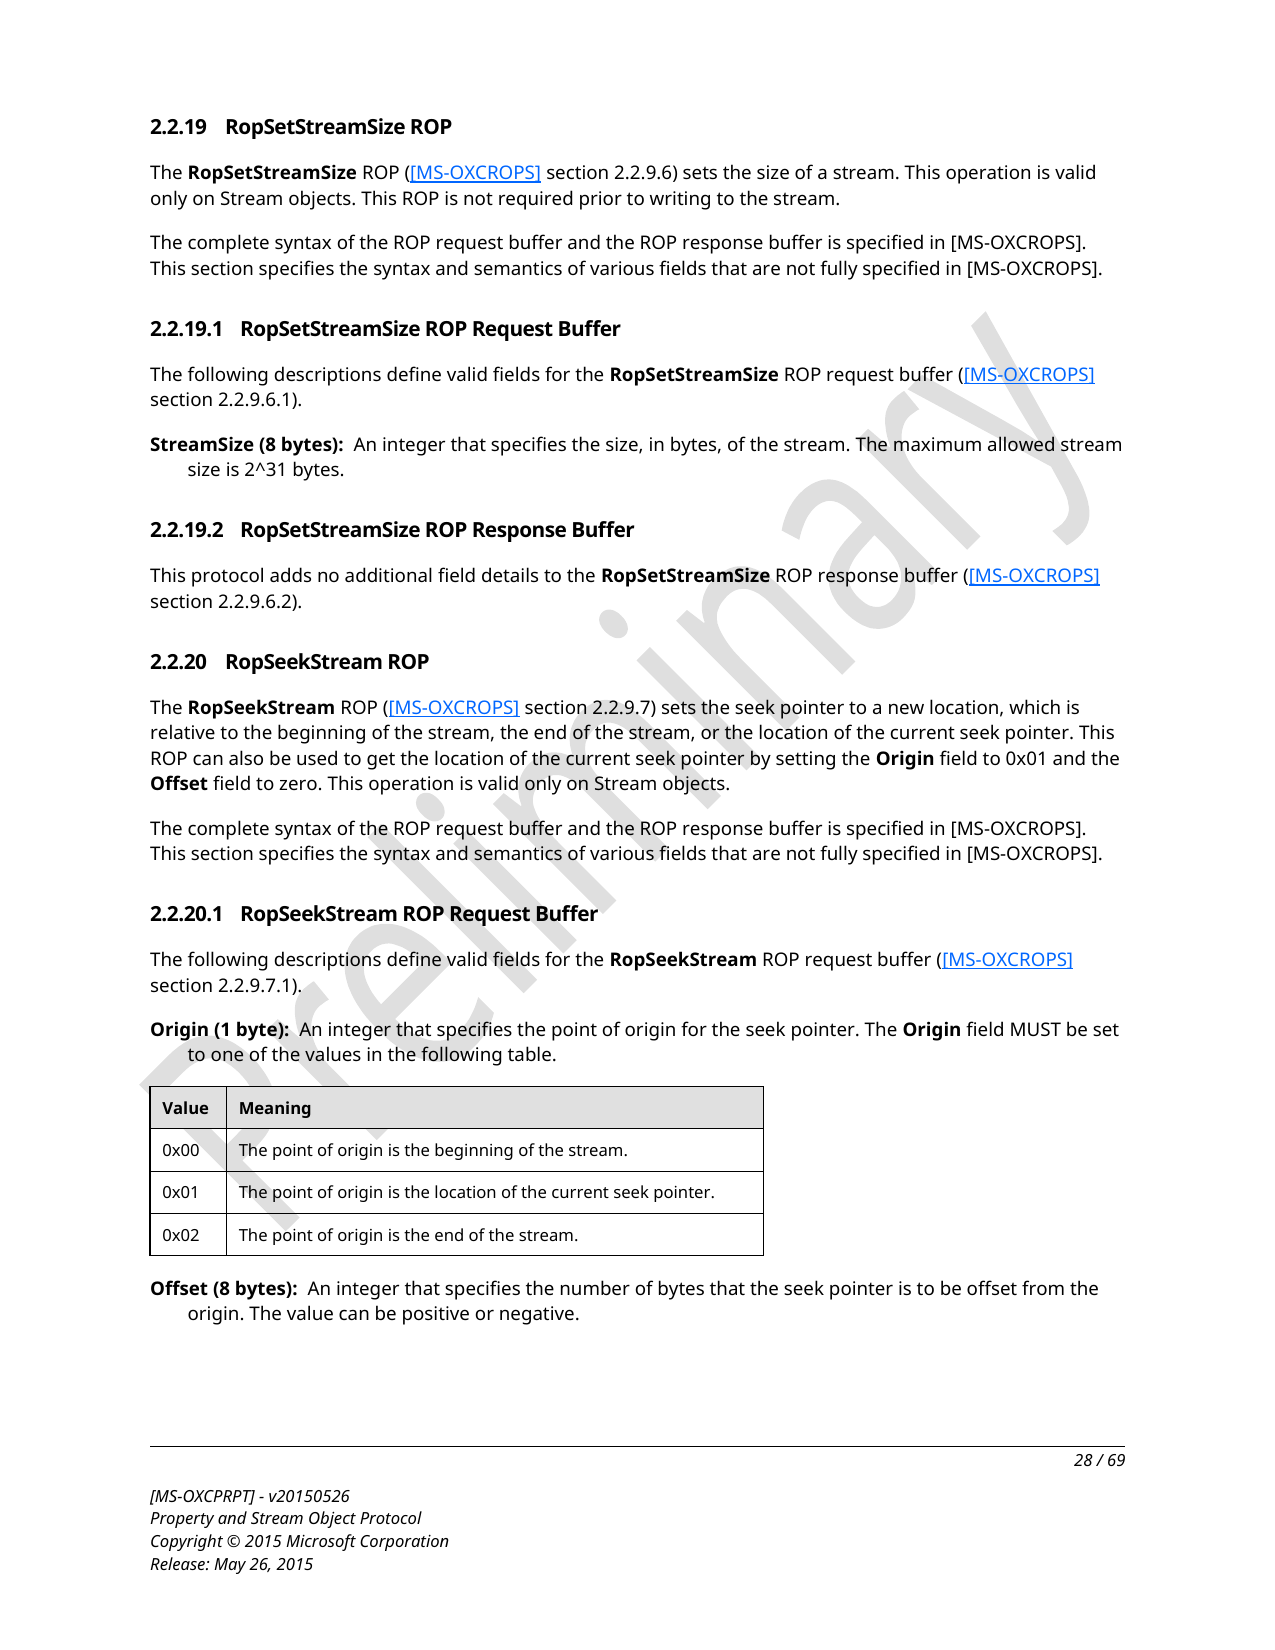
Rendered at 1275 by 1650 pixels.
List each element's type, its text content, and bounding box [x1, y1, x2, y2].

table_cell 0x01 [151, 1172, 226, 1213]
text This protocol adds no additional field details to the RopSetStreamSize ROP response buffer ([MS-OXCROPS] section 2.2.9.6.2). [150, 562, 1125, 613]
subtitle RopSetStreamSize ROP [150, 112, 1125, 141]
subtitle RopSetStreamSize ROP Request Buffer [150, 314, 1125, 342]
subtitle RopSeekStream ROP [150, 647, 1125, 675]
text Offset (8 bytes): An integer that specifies the number of bytes that the seek pointer is to be offset from the origin. The value can be positive or negative. [150, 1275, 1125, 1326]
table_cell The point of origin is the location of the current seek pointer. [227, 1172, 763, 1213]
text The complete syntax of the ROP request buffer and the ROP response buffer is specified in [MS-OXCROPS]. This section specifies the syntax and semantics of various fields that are not fully specified in [MS-OXCROPS]. [150, 815, 1125, 866]
table_cell 0x00 [151, 1129, 226, 1171]
text Origin (1 byte): An integer that specifies the point of origin for the seek pointer. The Origin field MUST be set to one of the values in the following table. [150, 1016, 1125, 1067]
text The complete syntax of the ROP request buffer and the ROP response buffer is specified in [MS-OXCROPS]. This section specifies the syntax and semantics of various fields that are not fully specified in [MS-OXCROPS]. [150, 229, 1125, 281]
subtitle RopSeekStream ROP Request Buffer [150, 899, 1125, 928]
text StreamSize (8 bytes): An integer that specifies the size, in bytes, of the stream. The maximum allowed stream size is 2^31 bytes. [150, 431, 1125, 482]
text The following descriptions define valid fields for the RopSetStreamSize ROP request buffer ([MS-OXCROPS] section 2.2.9.6.1). [150, 361, 1125, 412]
subtitle RopSetStreamSize ROP Response Buffer [150, 515, 1125, 544]
text The RopSeekStream ROP ([MS-OXCROPS] section 2.2.9.7) sets the seek pointer to a new location, which is relative to the beginning of the stream, the end of the stream, or the location of the current seek pointer. This ROP can also be used to get the location of the current seek pointer by setting the Origin field to 0x01 and the Offset field to zero. This operation is valid only on Stream objects. [150, 694, 1125, 796]
text The following descriptions define valid fields for the RopSeekStream ROP request buffer ([MS-OXCROPS] section 2.2.9.7.1). [150, 946, 1125, 997]
table_cell The point of origin is the beginning of the stream. [227, 1129, 763, 1171]
table_cell 0x02 [151, 1214, 226, 1255]
table_header Meaning [227, 1087, 763, 1128]
text The RopSetStreamSize ROP ([MS-OXCROPS] section 2.2.9.6) sets the size of a stream. This operation is valid only on Stream objects. This ROP is not required prior to writing to the stream. [150, 160, 1125, 211]
table_header Value [151, 1087, 226, 1128]
table_cell The point of origin is the end of the stream. [227, 1214, 763, 1255]
